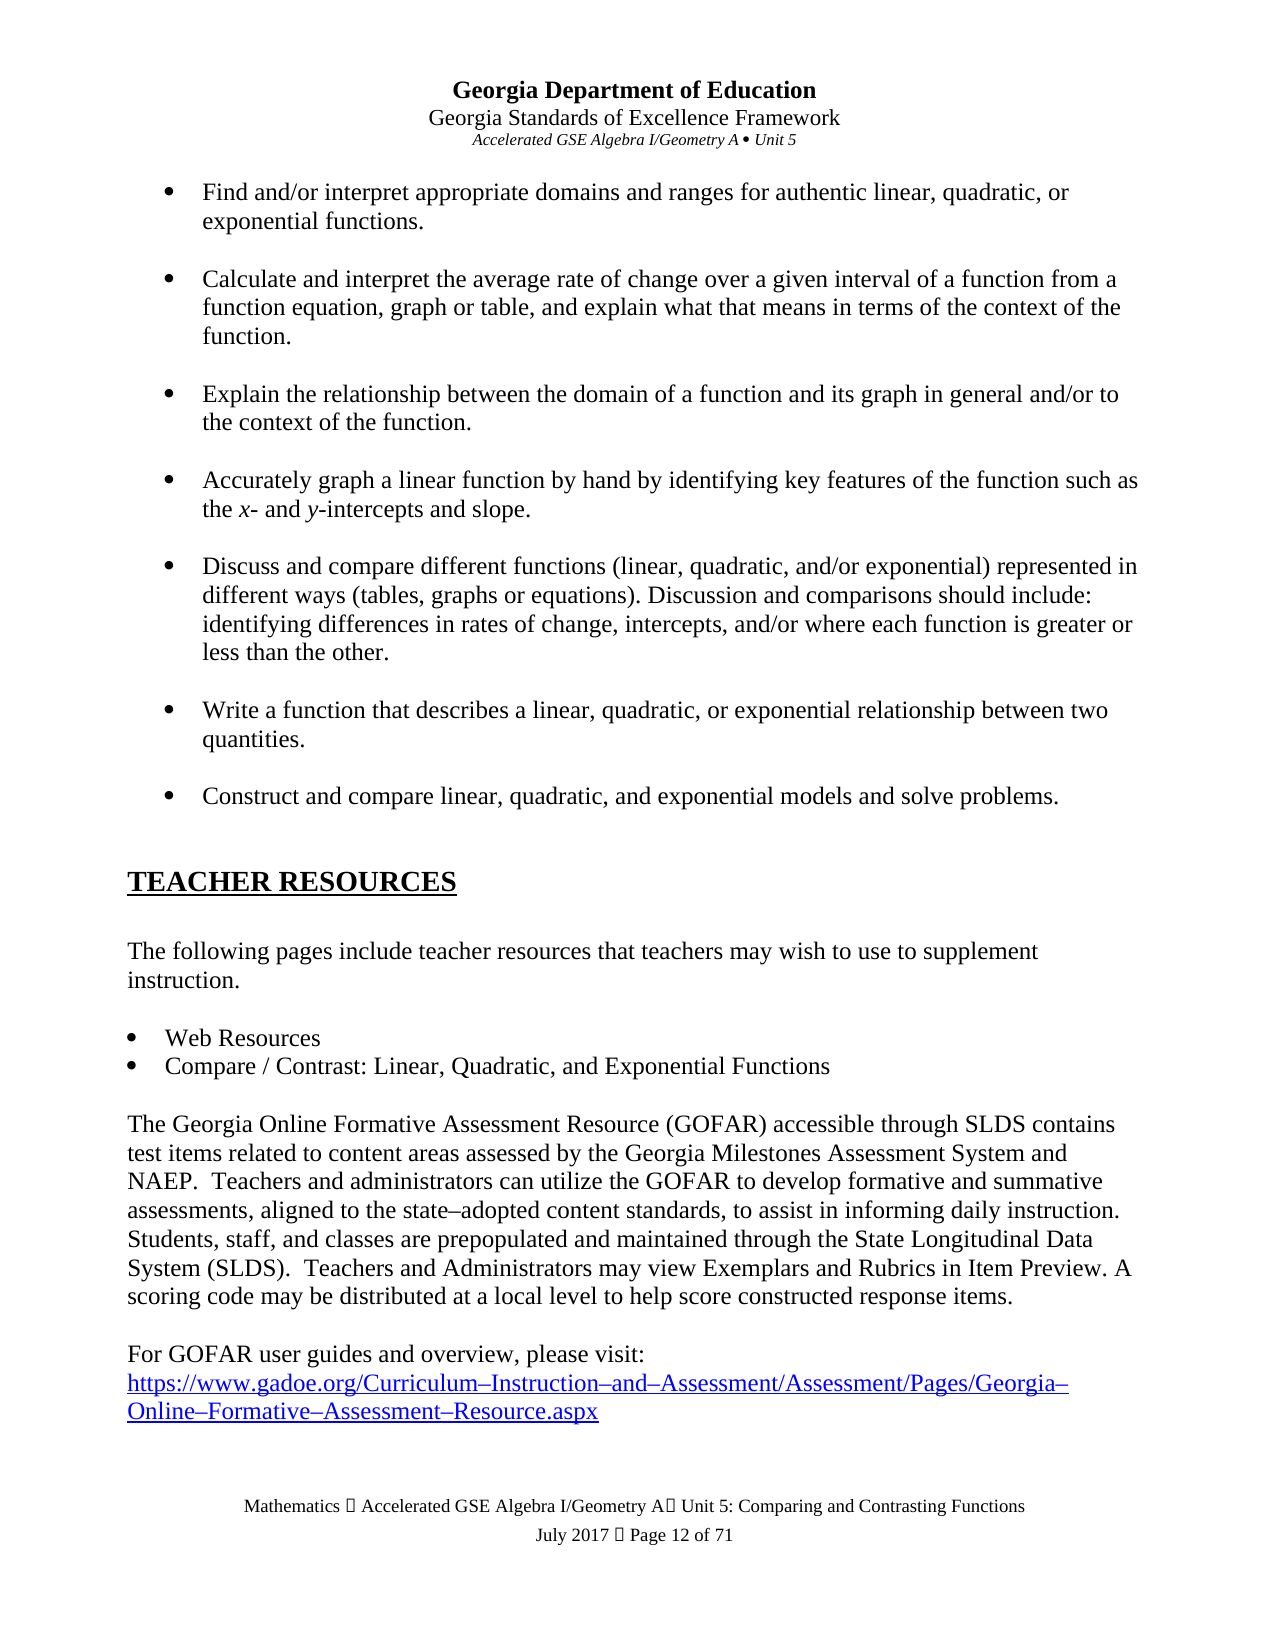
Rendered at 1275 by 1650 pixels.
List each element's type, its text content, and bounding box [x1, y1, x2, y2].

list Compare / Contrast: Linear, Quadratic, and Exponential Functions [127, 1051, 1142, 1080]
list For GOFAR user guides and overview, please visit: [127, 1339, 1142, 1368]
list Explain the relationship between the domain of a function and its graph in general and/or to the context of the function. [164, 379, 1142, 436]
subtitle TEACHER RESOURCES [127, 864, 1142, 898]
text The following pages include teacher resources that teachers may wish to use to supplement instruction. [127, 936, 1142, 994]
list Construct and compare linear, quadratic, and exponential models and solve problems. [164, 781, 1142, 810]
list Find and/or interpret appropriate domains and ranges for authentic linear, quadratic, or exponential functions. [164, 177, 1142, 235]
list Web Resources [127, 1023, 1142, 1051]
text https://www.gadoe.org/Curriculum–Instruction–and–Assessment/Assessment/Pages/Georgia–Online–Formative–Assessment–Resource.aspx [127, 1368, 1142, 1425]
list Write a function that describes a linear, quadratic, or exponential relationship between two quantities. [164, 695, 1142, 752]
list The Georgia Online Formative Assessment Resource (GOFAR) accessible through SLDS contains test items related to content areas assessed by the Georgia Milestones Assessment System and NAEP. Teachers and administrators can utilize the GOFAR to develop formative and summative assessments, aligned to the state–adopted content standards, to assist in informing daily instruction. [127, 1109, 1142, 1224]
list Accurately graph a linear function by hand by identifying key features of the function such as the x- and y-intercepts and slope. [164, 465, 1142, 522]
list Students, staff, and classes are prepopulated and maintained through the State Longitudinal Data System (SLDS). Teachers and Administrators may view Exemplars and Rubrics in Item Preview. A scoring code may be distributed at a local level to help score constructed response items. [127, 1224, 1142, 1310]
list Calculate and interpret the average rate of change over a given interval of a function from a function equation, graph or table, and explain what that means in terms of the context of the function. [164, 264, 1142, 350]
list Discuss and compare different functions (linear, quadratic, and/or exponential) represented in different ways (tables, graphs or equations). Discussion and comparisons should include: identifying differences in rates of change, intercepts, and/or where each function is greater or less than the other. [164, 551, 1142, 666]
